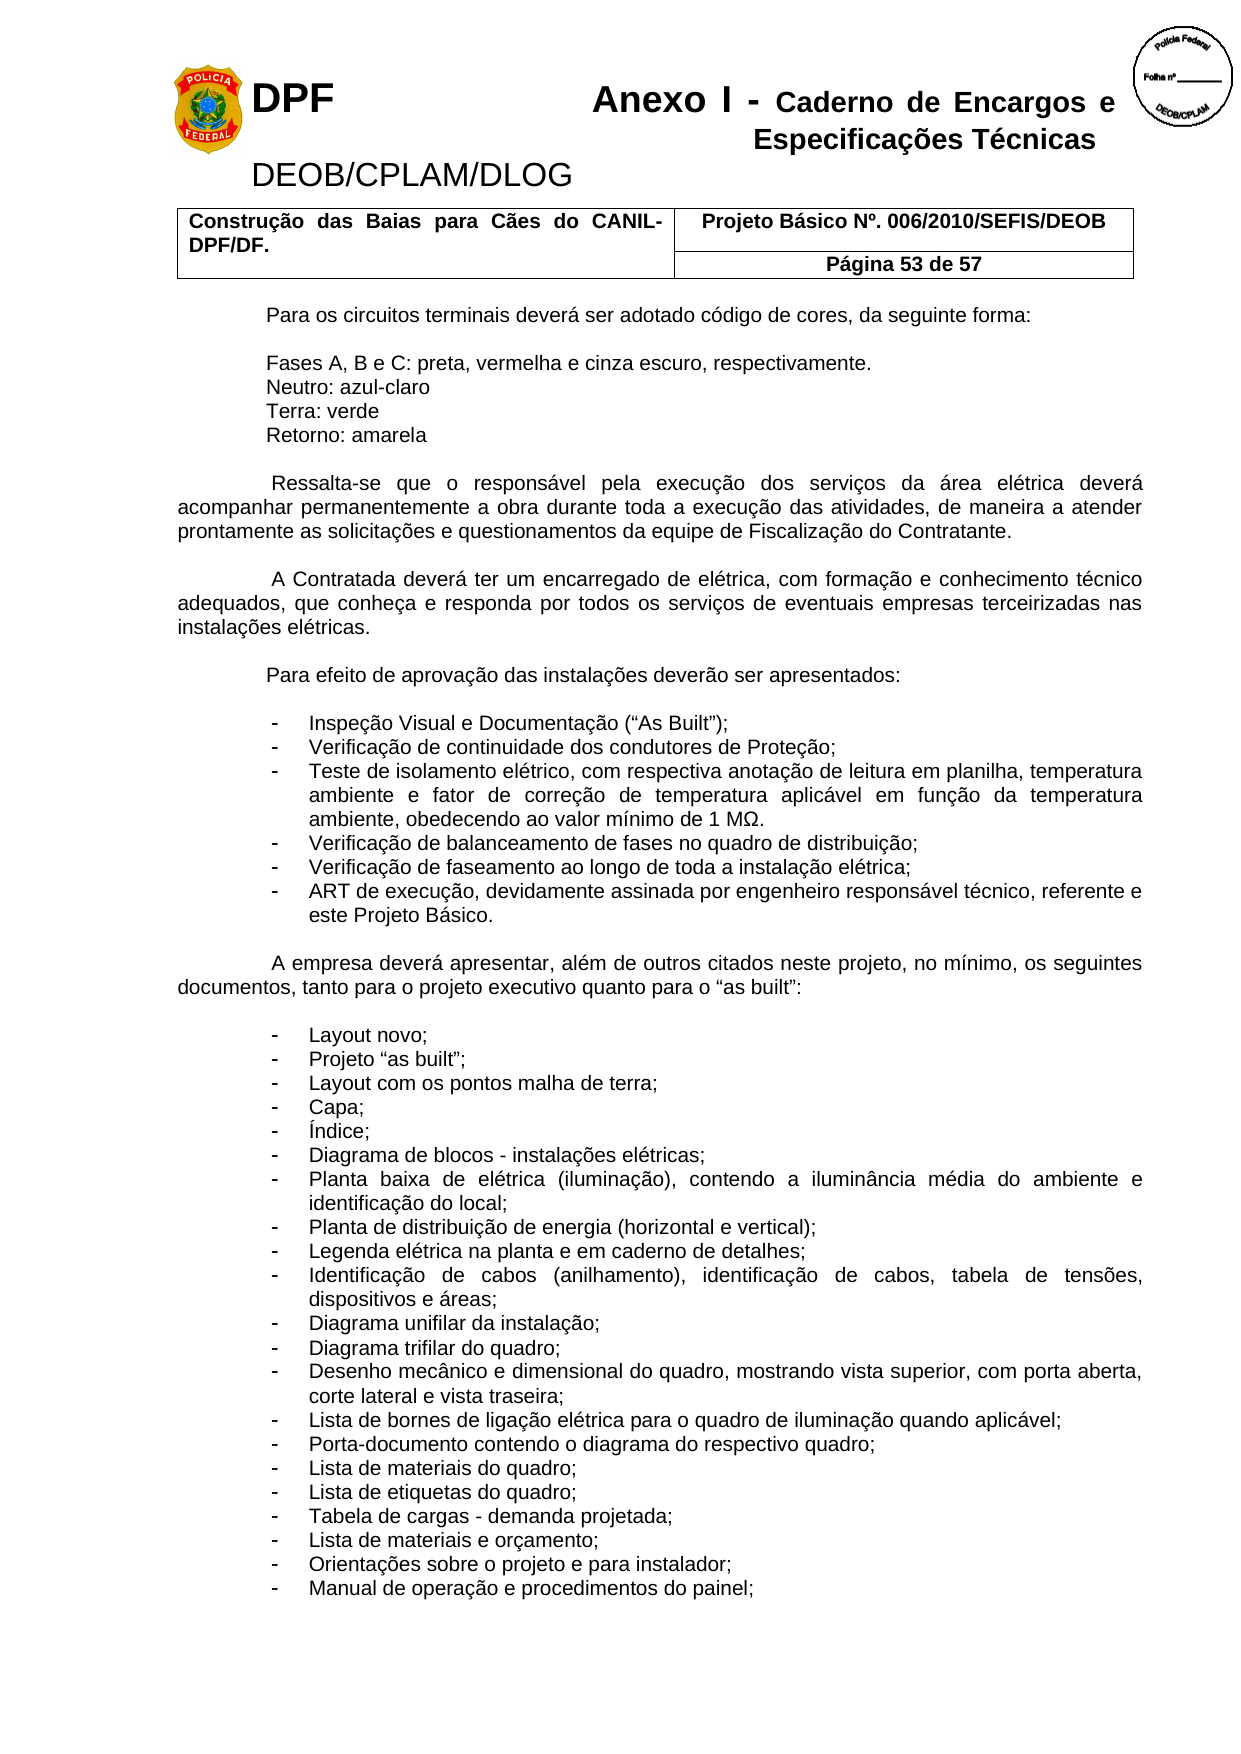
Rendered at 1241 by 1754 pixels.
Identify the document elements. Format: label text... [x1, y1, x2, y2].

text Terra: verde [266, 399, 1144, 423]
text Neutro: azul-claro [266, 375, 1144, 399]
list Verificação de balanceamento de fases no quadro de distribuição; [271, 831, 1144, 855]
list Inspeção Visual e Documentação (“As Built”); [271, 711, 1144, 735]
text A empresa deverá apresentar, além de outros citados neste projeto, no mínimo, os seguintes documentos, tanto para o projeto executivo quanto para o “as built”: [177, 951, 1144, 999]
list ART de execução, devidamente assinada por engenheiro responsável técnico, referente e este Projeto Básico. [271, 879, 1144, 927]
list Verificação de continuidade dos condutores de Proteção; [271, 735, 1144, 759]
list Projeto “as built”; [271, 1047, 1144, 1071]
text Para os circuitos terminais deverá ser adotado código de cores, da seguinte forma: [266, 303, 1144, 327]
list Desenho mecânico e dimensional do quadro, mostrando vista superior, com porta aberta, corte lateral e vista traseira; [271, 1359, 1144, 1407]
list Lista de materiais do quadro; [271, 1456, 1144, 1479]
text Fases A, B e C: preta, vermelha e cinza escuro, respectivamente. [266, 351, 1144, 375]
list Legenda elétrica na planta e em caderno de detalhes; [271, 1239, 1144, 1263]
text Ressalta-se que o responsável pela execução dos serviços da área elétrica deverá acompanhar permanentemente a obra durante toda a execução das atividades, de maneira a atender prontamente as solicitações e questionamentos da equipe de Fiscalização do Contratante. [177, 471, 1144, 543]
list Layout novo; [271, 1023, 1144, 1047]
list Orientações sobre o projeto e para instalador; [271, 1552, 1144, 1576]
list Capa; [271, 1095, 1144, 1119]
list Identificação de cabos (anilhamento), identificação de cabos, tabela de tensões, dispositivos e áreas; [271, 1263, 1144, 1311]
list Planta baixa de elétrica (iluminação), contendo a iluminância média do ambiente e identificação do local; [271, 1167, 1144, 1215]
text Retorno: amarela [266, 423, 1144, 447]
list Planta de distribuição de energia (horizontal e vertical); [271, 1215, 1144, 1239]
list Porta-documento contendo o diagrama do respectivo quadro; [271, 1431, 1144, 1456]
list Diagrama unifilar da instalação; [271, 1311, 1144, 1335]
list Diagrama de blocos - instalações elétricas; [271, 1143, 1144, 1167]
list Lista de bornes de ligação elétrica para o quadro de iluminação quando aplicável; [271, 1407, 1144, 1431]
text A Contratada deverá ter um encarregado de elétrica, com formação e conhecimento técnico adequados, que conheça e responda por todos os serviços de eventuais empresas terceirizadas nas instalações elétricas. [177, 567, 1144, 639]
picture [1114, 16, 1241, 155]
list Diagrama trifilar do quadro; [271, 1335, 1144, 1359]
list Layout com os pontos malha de terra; [271, 1071, 1144, 1095]
list Lista de materiais e orçamento; [271, 1528, 1144, 1552]
list Verificação de faseamento ao longo de toda a instalação elétrica; [271, 855, 1144, 879]
list Tabela de cargas - demanda projetada; [271, 1504, 1144, 1528]
text Para efeito de aprovação das instalações deverão ser apresentados: [266, 663, 1144, 687]
list Índice; [271, 1119, 1144, 1143]
list Manual de operação e procedimentos do painel; [271, 1576, 1144, 1600]
list Lista de etiquetas do quadro; [271, 1479, 1144, 1504]
list Teste de isolamento elétrico, com respectiva anotação de leitura em planilha, temperatura ambiente e fator de correção de temperatura aplicável em função da temperatura ambiente, obedecendo ao valor mínimo de 1 MΩ. [271, 759, 1144, 831]
